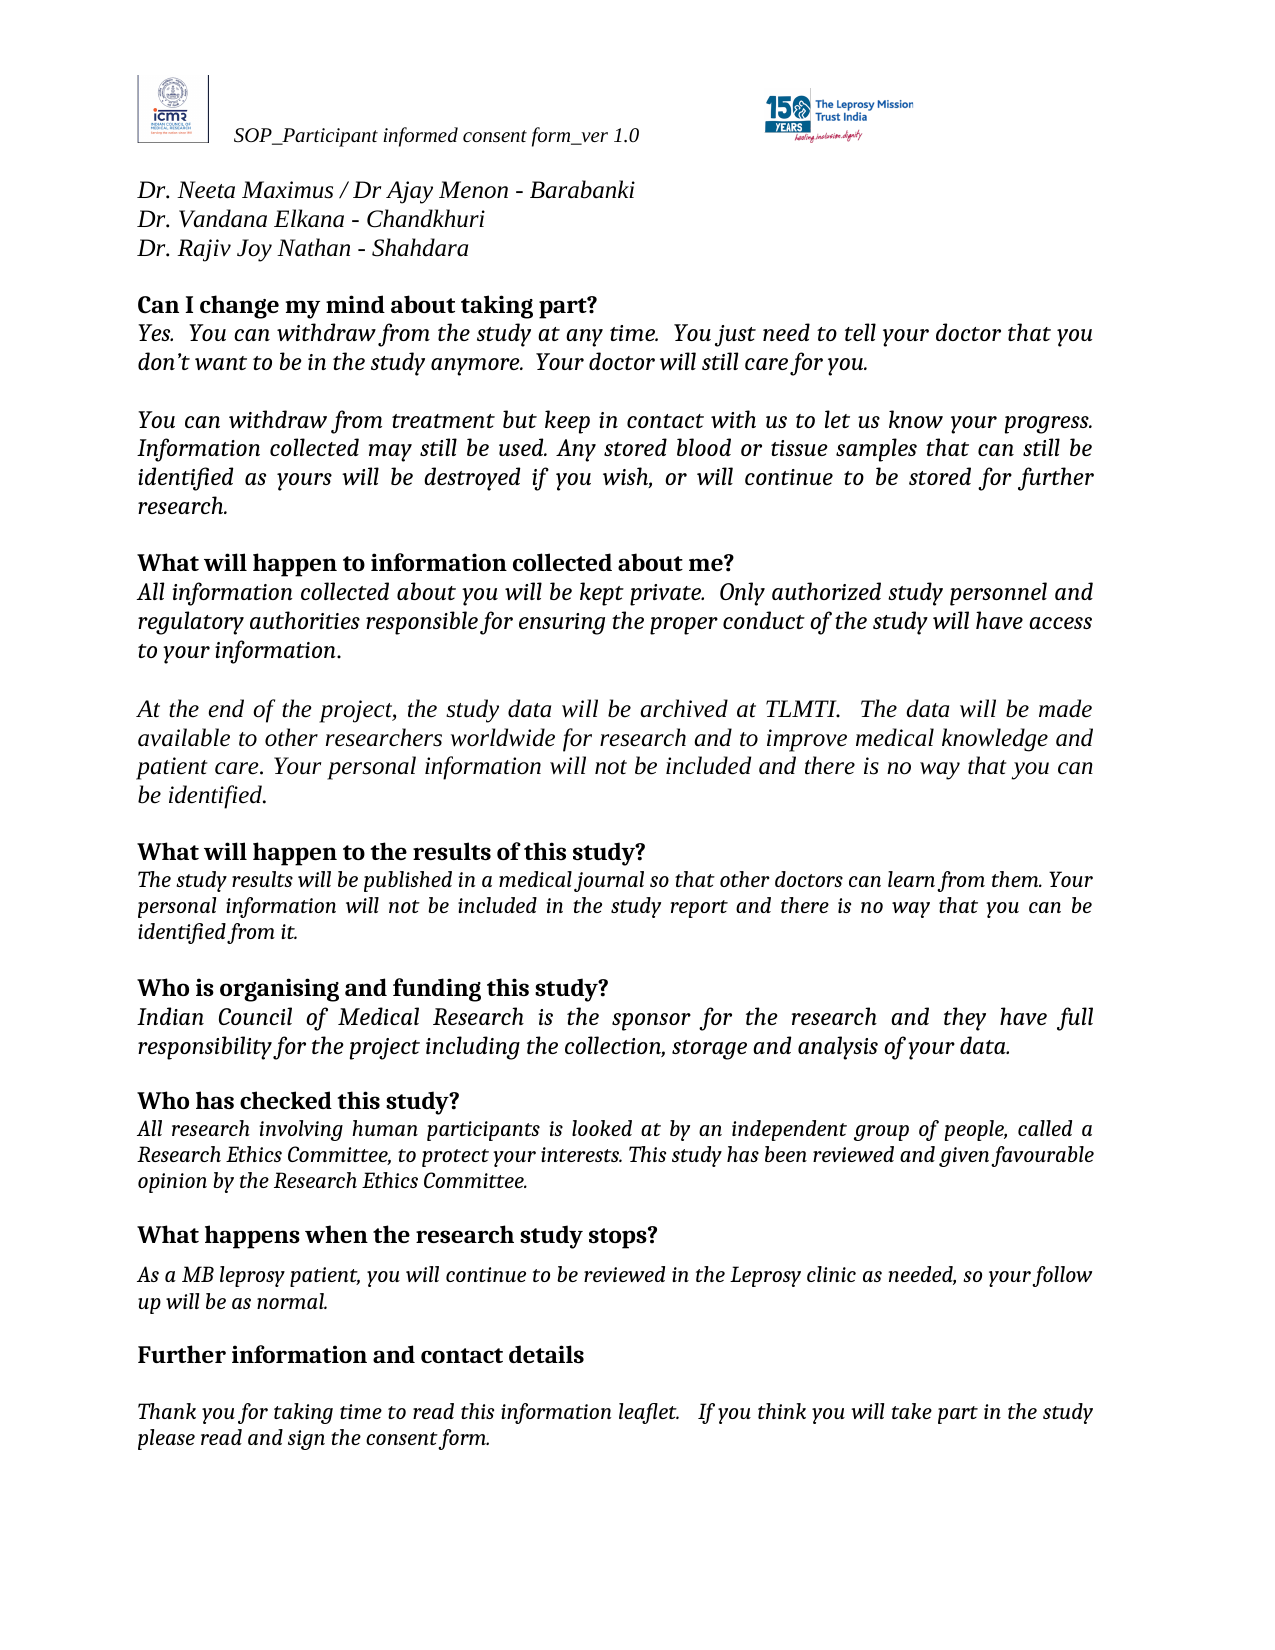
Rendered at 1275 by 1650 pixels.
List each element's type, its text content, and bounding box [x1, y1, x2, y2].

list Thank you for taking time to read this information leaflet. If you think you will take part in the study please read and sign the consent form. [137, 1399, 1097, 1451]
list All research involving human participants is looked at by an independent group of people, called a Research Ethics Committee, to protect your interests. This study has been reviewed and given favourable opinion by the Research Ethics Committee. [137, 1116, 1097, 1194]
text What happens when the research study stops? [137, 1221, 1097, 1250]
text Can I change my mind about taking part? [137, 291, 1097, 319]
list As a MB leprosy patient, you will continue to be reviewed in the Leprosy clinic as needed, so your follow up will be as normal. [137, 1262, 1097, 1315]
text Dr. Vandana Elkana - Chandkhuri [137, 204, 1097, 233]
text The study results will be published in a medical journal so that other doctors can learn from them. Your personal information will not be included in the study report and there is no way that you can be identified from it. [137, 866, 1097, 945]
text Who has checked this study? [137, 1087, 1097, 1116]
text Dr. Rajiv Joy Nathan - Shahdara [137, 233, 1097, 262]
text Yes. You can withdraw from the study at any time. You just need to tell your doctor that you don’t want to be in the study anymore. Your doctor will still care for you. [137, 319, 1097, 377]
text Dr. Neeta Maximus / Dr Ajay Menon - Barabanki [137, 176, 1097, 204]
picture [764, 88, 914, 143]
text At the end of the project, the study data will be archived at TLMTI. The data will be made available to other researchers worldwide for research and to improve medical knowledge and patient care. Your personal information will not be included and there is no way that you can be identified. [137, 694, 1097, 809]
text You can withdraw from treatment but keep in contact with us to let us know your progress. Information collected may still be used. Any stored blood or tissue samples that can still be identified as yours will be destroyed if you wish, or will continue to be stored for further research. [137, 406, 1097, 521]
picture [137, 75, 209, 143]
text Further information and contact details [137, 1341, 1097, 1370]
text Who is organising and funding this study? [137, 974, 1097, 1003]
text What will happen to information collected about me? [137, 549, 1097, 578]
text All information collected about you will be kept private. Only authorized study personnel and regulatory authorities responsible for ensuring the proper conduct of the study will have access to your information. [137, 578, 1097, 665]
text What will happen to the results of this study? [137, 838, 1097, 866]
text Indian Council of Medical Research is the sponsor for the research and they have full responsibility for the project including the collection, storage and analysis of your data. [137, 1003, 1097, 1060]
